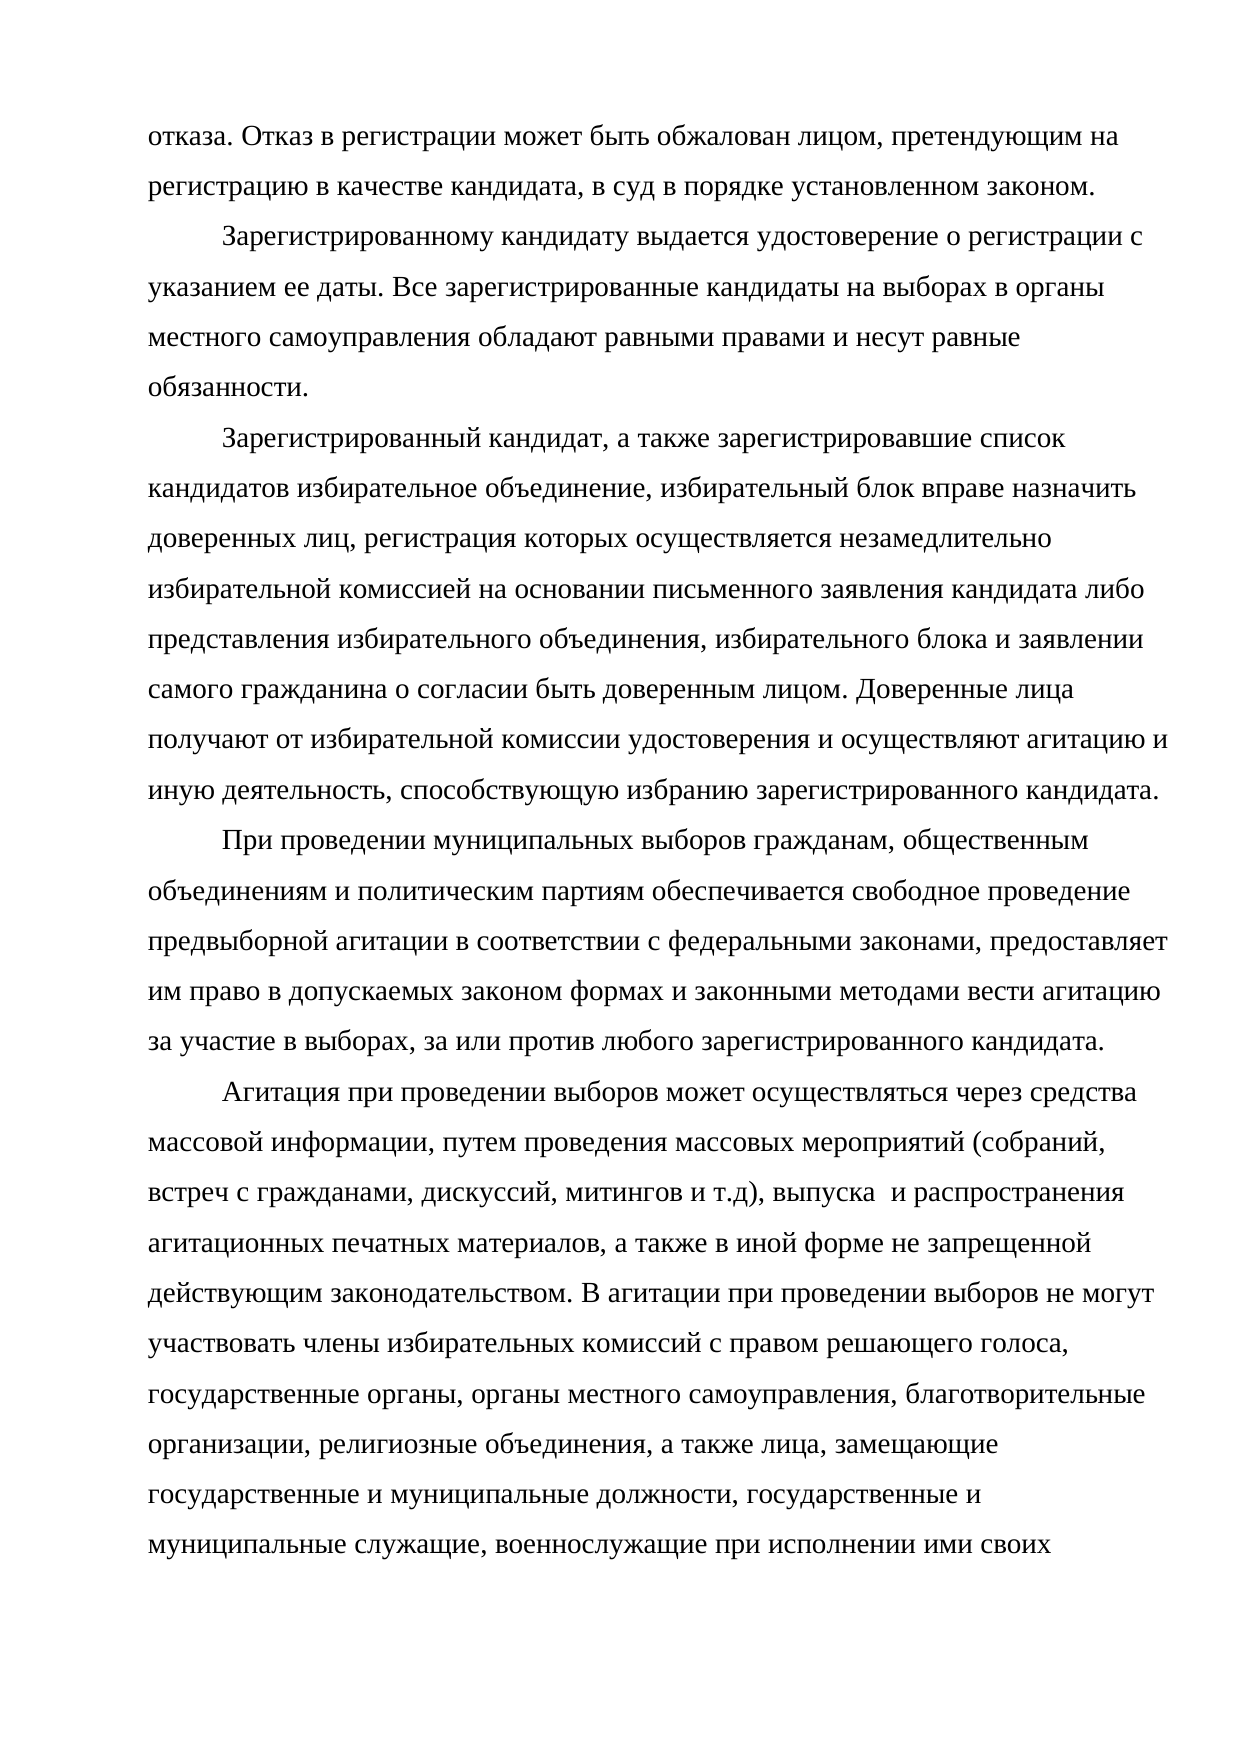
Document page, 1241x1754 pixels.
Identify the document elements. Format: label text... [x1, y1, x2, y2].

text Зарегистрированному кандидату выдается удостоверение о регистрации с указанием ее даты. Все зарегистрированные кандидаты на выборах в органы местного самоуправления обладают равными правами и несут равные обязанности. [148, 219, 1181, 403]
text При проведении муниципальных выборов гражданам, общественным объединениям и политическим партиям обеспечивается свободное проведение предвыборной агитации в соответствии с федеральными законами, предоставляет им право в допускаемых законом формах и законными методами вести агитацию за участие в выборах, за или против любого зарегистрированного кандидата. [148, 822, 1181, 1057]
text Зарегистрированный кандидат, а также зарегистрировавшие список кандидатов избирательное объединение, избирательный блок вправе назначить доверенных лиц, регистрация которых осуществляется незамедлительно избирательной комиссией на основании письменного заявления кандидата либо представления избирательного объединения, избирательного блока и заявлении самого гражданина о согласии быть доверенным лицом. Доверенные лица получают от избирательной комиссии удостоверения и осуществляют агитацию и иную деятельность, способствующую избранию зарегистрированного кандидата. [148, 420, 1181, 806]
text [148, 118, 1181, 202]
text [148, 1074, 1181, 1560]
